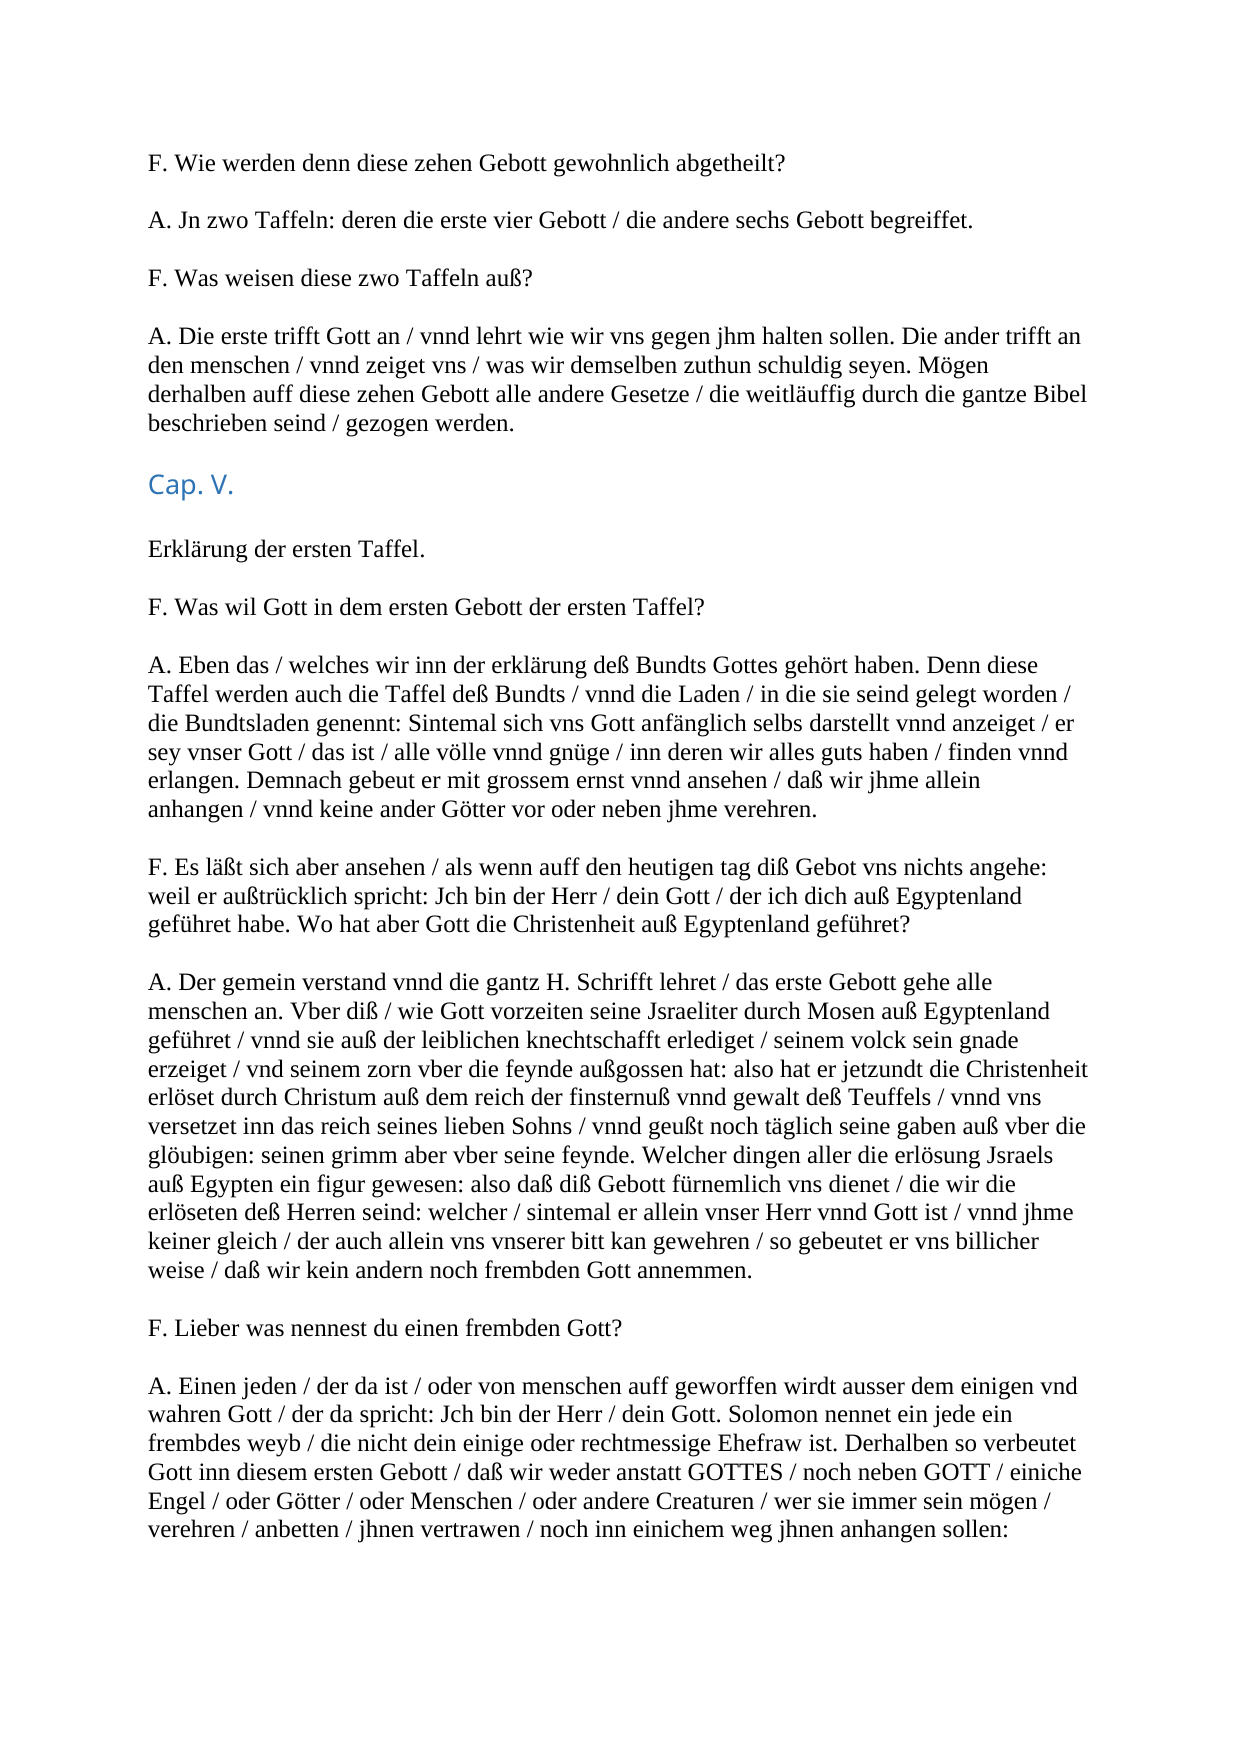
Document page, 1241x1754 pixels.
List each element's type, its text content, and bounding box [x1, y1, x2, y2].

subtitle Cap. V. [148, 466, 1093, 502]
text Erklärung der ersten Taffel. [148, 534, 1093, 563]
text F. Wie werden denn diese zehen Gebott gewohnlich abgetheilt? [148, 148, 1093, 176]
text F. Es läßt sich aber ansehen / als wenn auff den heutigen tag diß Gebot vns nichts angehe: weil er außtrücklich spricht: Jch bin der Herr / dein Gott / der ich dich auß Egyptenland geführet habe. Wo hat aber Gott die Christenheit auß Egyptenland geführet? [148, 852, 1093, 938]
text A. Die erste trifft Gott an / vnnd lehrt wie wir vns gegen jhm halten sollen. Die ander trifft an den menschen / vnnd zeiget vns / was wir demselben zuthun schuldig seyen. Mögen derhalben auff diese zehen Gebott alle andere Gesetze / die weitläuffig durch die gantze Bibel beschrieben seind / gezogen werden. [148, 321, 1093, 436]
text A. Jn zwo Taffeln: deren die erste vier Gebott / die andere sechs Gebott begreiffet. [148, 206, 1093, 234]
text F. Lieber was nennest du einen frembden Gott? [148, 1313, 1093, 1342]
text A. Einen jeden / der da ist / oder von menschen auff geworffen wirdt ausser dem einigen vnd wahren Gott / der da spricht: Jch bin der Herr / dein Gott. Solomon nennet ein jede ein frembdes weyb / die nicht dein einige oder rechtmessige Ehefraw ist. Derhalben so verbeutet Gott inn diesem ersten Gebott / daß wir weder anstatt GOTTES / noch neben GOTT / einiche Engel / oder Götter / oder Menschen / oder andere Creaturen / wer sie immer sein mögen / verehren / anbetten / jhnen vertrawen / noch inn einichem weg jhnen anhangen sollen: [148, 1371, 1093, 1543]
text A. Der gemein verstand vnnd die gantz H. Schrifft lehret / das erste Gebott gehe alle menschen an. Vber diß / wie Gott vorzeiten seine Jsraeliter durch Mosen auß Egyptenland geführet / vnnd sie auß der leiblichen knechtschafft erlediget / seinem volck sein gnade erzeiget / vnd seinem zorn vber die feynde außgossen hat: also hat er jetzundt die Christenheit erlöset durch Christum auß dem reich der finsternuß vnnd gewalt deß Teuffels / vnnd vns versetzet inn das reich seines lieben Sohns / vnnd geußt noch täglich seine gaben auß vber die glöubigen: seinen grimm aber vber seine feynde. Welcher dingen aller die erlösung Jsraels auß Egypten ein figur gewesen: also daß diß Gebott fürnemlich vns dienet / die wir die erlöseten deß Herren seind: welcher / sintemal er allein vnser Herr vnnd Gott ist / vnnd jhme keiner gleich / der auch allein vns vnserer bitt kan gewehren / so gebeutet er vns billicher weise / daß wir kein andern noch frembden Gott annemmen. [148, 967, 1093, 1284]
text F. Was weisen diese zwo Taffeln auß? [148, 263, 1093, 292]
text A. Eben das / welches wir inn der erklärung deß Bundts Gottes gehört haben. Denn diese Taffel werden auch die Taffel deß Bundts / vnnd die Laden / in die sie seind gelegt worden / die Bundtsladen genennt: Sintemal sich vns Gott anfänglich selbs darstellt vnnd anzeiget / er sey vnser Gott / das ist / alle völle vnnd gnüge / inn deren wir alles guts haben / finden vnnd erlangen. Demnach gebeut er mit grossem ernst vnnd ansehen / daß wir jhme allein anhangen / vnnd keine ander Götter vor oder neben jhme verehren. [148, 650, 1093, 823]
text F. Was wil Gott in dem ersten Gebott der ersten Taffel? [148, 592, 1093, 621]
